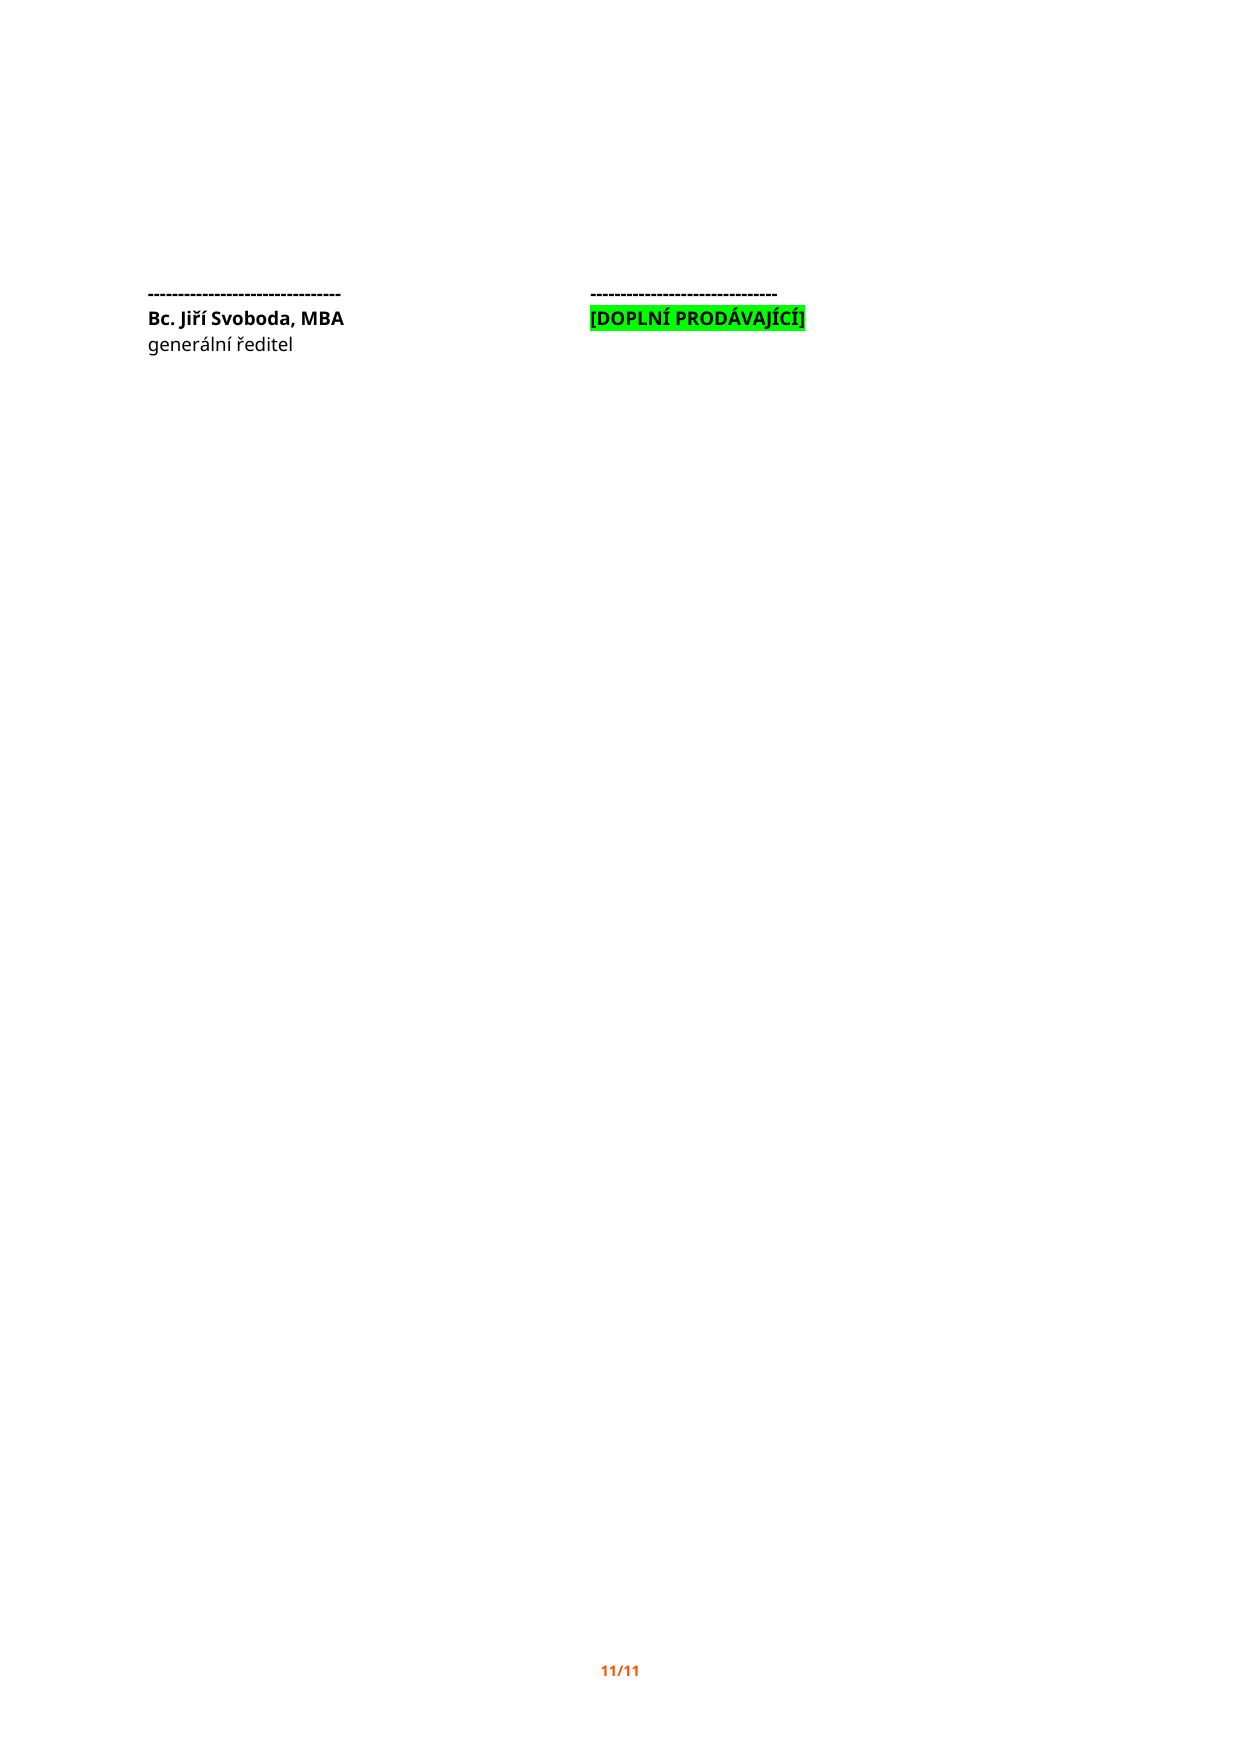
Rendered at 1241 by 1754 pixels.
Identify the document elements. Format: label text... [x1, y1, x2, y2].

text -------------------------------- ------------------------------- Bc. Jiří Svoboda, MBA [DOPLNÍ PRODÁVAJÍCÍ] generální ředitel [148, 280, 1093, 356]
